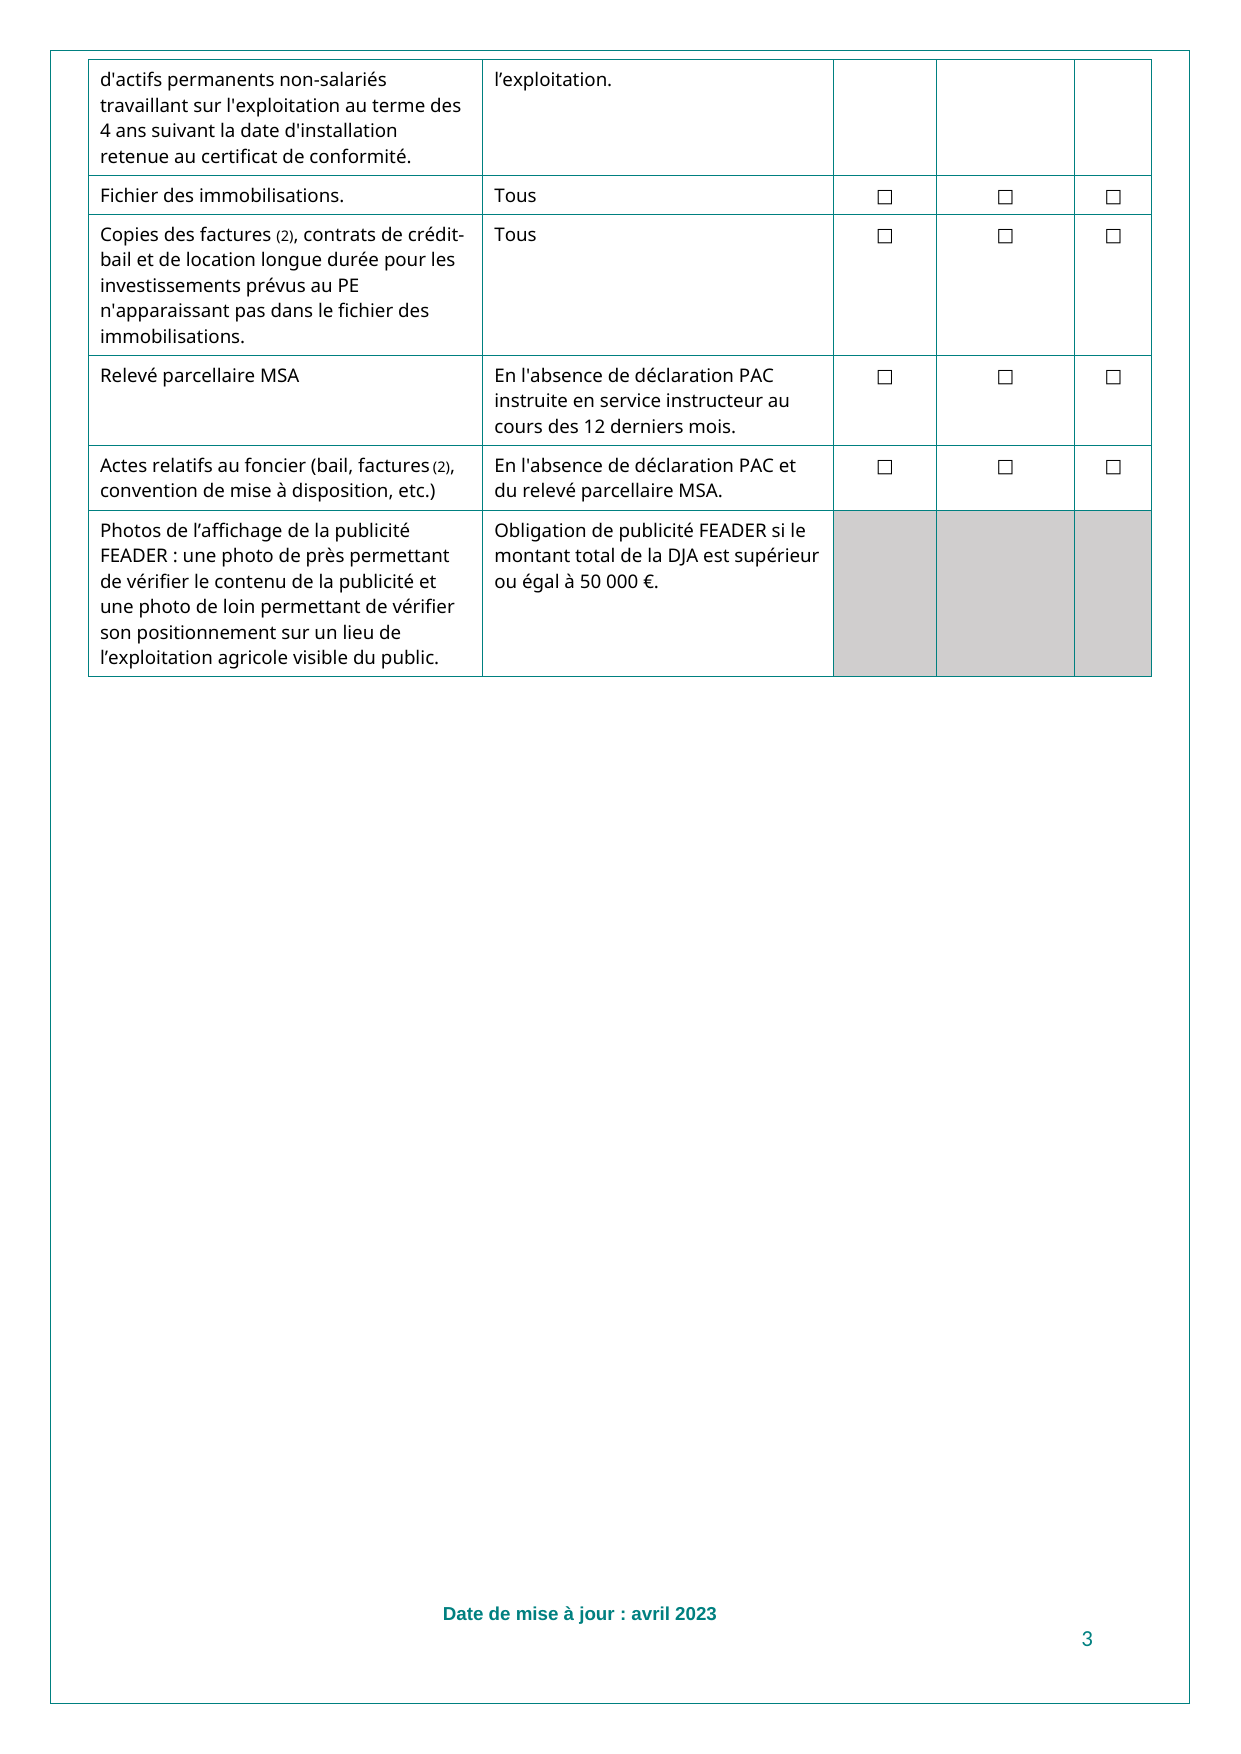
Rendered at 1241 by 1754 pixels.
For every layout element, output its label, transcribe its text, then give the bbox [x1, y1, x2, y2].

table_cell Relevé parcellaire MSA [89, 356, 482, 445]
table_cell □ [834, 356, 936, 445]
table_cell □ [1075, 60, 1151, 175]
table_cell Fichier des immobilisations. [89, 176, 482, 214]
table_cell □ [1075, 356, 1151, 445]
table_cell Obligation de publicité FEADER si le montant total de la DJA est supérieur ou égal à 50 000 €. [483, 511, 833, 676]
table_cell □ [1075, 176, 1151, 214]
table_cell En l'absence de déclaration PAC instruite en service instructeur au cours des 12 derniers mois. [483, 356, 833, 445]
table_cell Copies des factures (2), contrats de crédit-bail et de location longue durée pour les investissements prévus au PE n'apparaissant pas dans le fichier des immobilisations. [89, 215, 482, 355]
table_cell □ [834, 446, 936, 509]
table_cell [89, 60, 482, 175]
table_cell □ [937, 215, 1074, 355]
table_cell □ [834, 215, 936, 355]
table_cell Actes relatifs au foncier (bail, factures (2), convention de mise à disposition, etc.) [89, 446, 482, 509]
table_cell [1075, 511, 1151, 676]
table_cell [483, 60, 833, 175]
table_cell □ [834, 176, 936, 214]
table_cell Tous [483, 176, 833, 214]
table_cell Photos de l’affichage de la publicité FEADER : une photo de près permettant de vérifier le contenu de la publicité et une photo de loin permettant de vérifier son positionnement sur un lieu de l’exploitation agricole visible du public. [89, 511, 482, 676]
table_cell □ [937, 356, 1074, 445]
table_cell □ [937, 176, 1074, 214]
table_cell □ [1075, 446, 1151, 509]
table_cell □ [937, 60, 1074, 175]
table_cell □ [834, 60, 936, 175]
table_cell Tous [483, 215, 833, 355]
table_cell □ [1075, 215, 1151, 355]
table_cell [834, 511, 936, 676]
table_cell [937, 511, 1074, 676]
table_cell En l'absence de déclaration PAC et du relevé parcellaire MSA. [483, 446, 833, 509]
table_cell □ [937, 446, 1074, 509]
